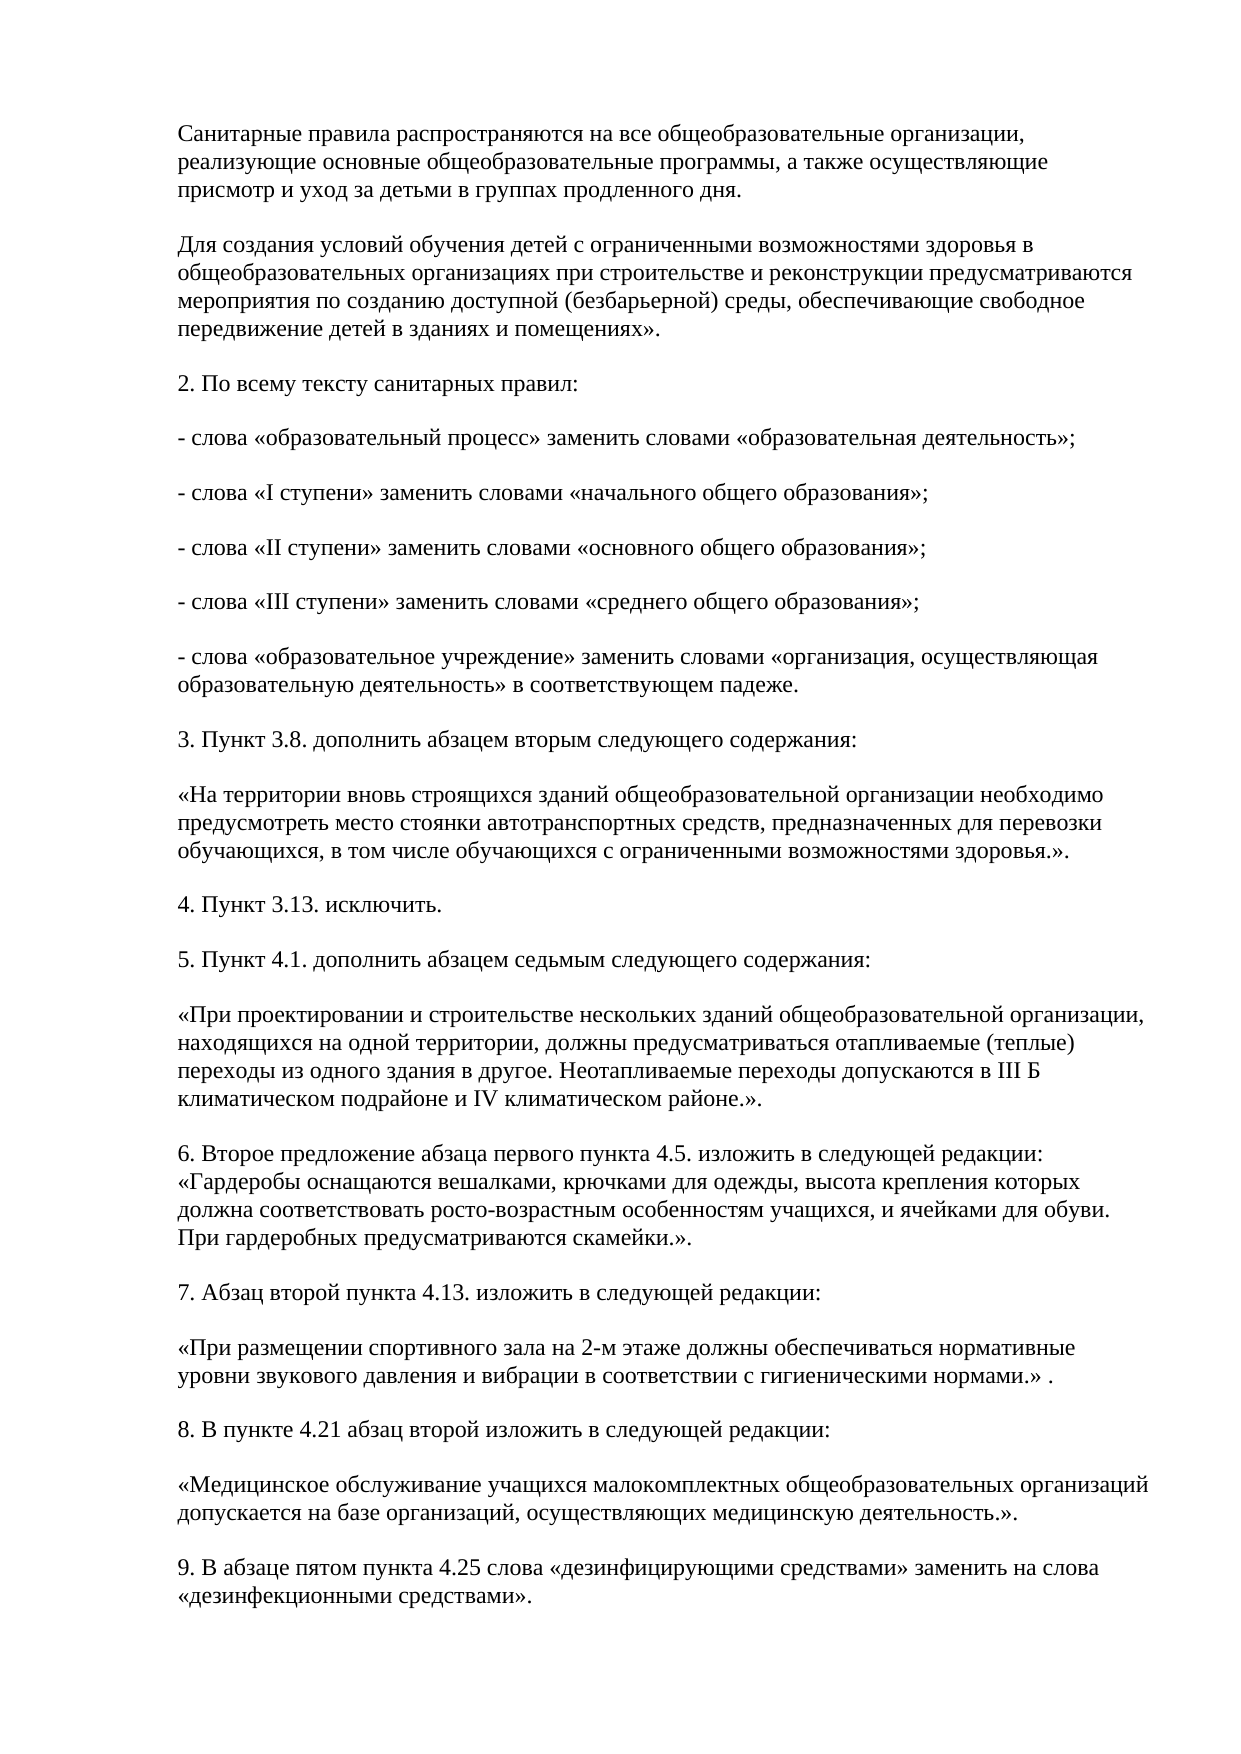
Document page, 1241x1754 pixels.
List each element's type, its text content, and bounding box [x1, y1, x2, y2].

text - слова «образовательный процесс» заменить словами «образовательная деятельность»; [177, 423, 1152, 451]
text 3. Пункт 3.8. дополнить абзацем вторым следующего содержания: [177, 724, 1152, 752]
text 6. Второе предложение абзаца первого пункта 4.5. изложить в следующей редакции: «Гардеробы оснащаются вешалками, крючками для одежды, высота крепления которых должна соответствовать росто-возрастным особенностям учащихся, и ячейками для обуви. При гардеробных предусматриваются скамейки.». [177, 1138, 1152, 1251]
text 5. Пункт 4.1. дополнить абзацем седьмым следующего содержания: [177, 945, 1152, 973]
text Для создания условий обучения детей с ограниченными возможностями здоровья в общеобразовательных организациях при строительстве и реконструкции предусматриваются мероприятия по созданию доступной (безбарьерной) среды, обеспечивающие свободное передвижение детей в зданиях и помещениях». [177, 229, 1152, 342]
text «При проектировании и строительстве нескольких зданий общеобразовательной организации, находящихся на одной территории, должны предусматриваться отапливаемые (теплые) переходы из одного здания в другое. Неотапливаемые переходы допускаются в III Б климатическом подрайоне и IV климатическом районе.». [177, 999, 1152, 1112]
text - слова «III ступени» заменить словами «среднего общего образования»; [177, 587, 1152, 615]
text 4. Пункт 3.13. исключить. [177, 890, 1152, 918]
text - слова «образовательное учреждение» заменить словами «организация, осуществляющая образовательную деятельность» в соответствующем падеже. [177, 642, 1152, 698]
text 2. По всему тексту санитарных правил: [177, 368, 1152, 396]
text «На территории вновь строящихся зданий общеобразовательной организации необходимо предусмотреть место стоянки автотранспортных средств, предназначенных для перевозки обучающихся, в том числе обучающихся с ограниченными возможностями здоровья.». [177, 779, 1152, 863]
text «При размещении спортивного зала на 2-м этаже должны обеспечиваться нормативные уровни звукового давления и вибрации в соответствии с гигиеническими нормами.» . [177, 1332, 1152, 1388]
text - слова «II ступени» заменить словами «основного общего образования»; [177, 532, 1152, 560]
text «Медицинское обслуживание учащихся малокомплектных общеобразовательных организаций допускается на базе организаций, осуществляющих медицинскую деятельность.». [177, 1470, 1152, 1526]
text - слова «I ступени» заменить словами «начального общего образования»; [177, 477, 1152, 506]
text 7. Абзац второй пункта 4.13. изложить в следующей редакции: [177, 1277, 1152, 1306]
text 8. В пункте 4.21 абзац второй изложить в следующей редакции: [177, 1415, 1152, 1443]
text 9. В абзаце пятом пункта 4.25 слова «дезинфицирующими средствами» заменить на слова «дезинфекционными средствами». [177, 1552, 1152, 1609]
text Санитарные правила распространяются на все общеобразовательные организации, реализующие основные общеобразовательные программы, а также осуществляющие присмотр и уход за детьми в группах продленного дня. [177, 118, 1152, 202]
